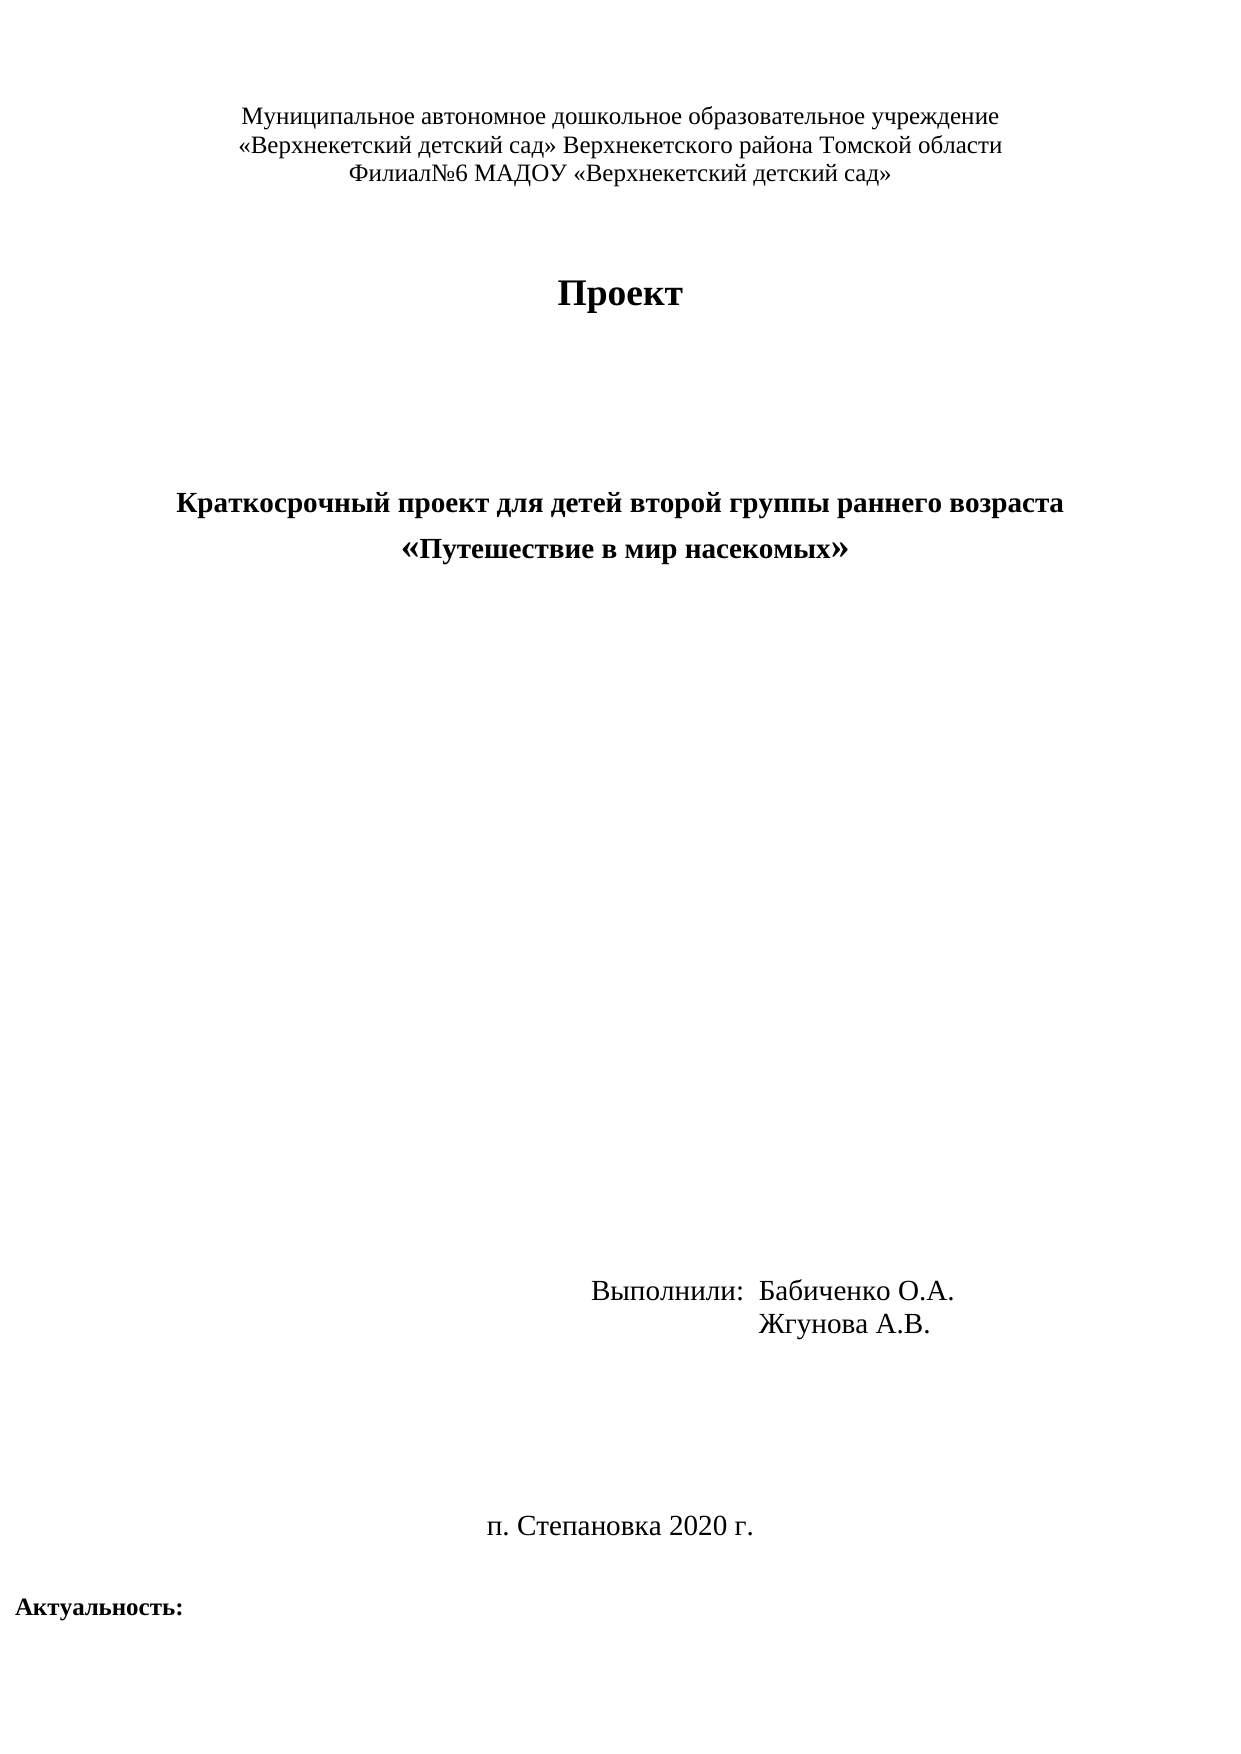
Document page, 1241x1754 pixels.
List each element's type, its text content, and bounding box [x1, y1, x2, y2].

text Жгунова А.В. [15, 1307, 1226, 1340]
text п. Степановка 2020 г. [15, 1508, 1226, 1541]
text «Путешествие в мир насекомых» [15, 524, 1226, 567]
text Проект [15, 270, 1226, 313]
text Филиал№6 МАДОУ «Верхнекетский детский сад» [15, 158, 1226, 187]
text Актуальность: [15, 1592, 1226, 1621]
text Выполнили: Бабиченко О.А. [15, 1273, 1226, 1307]
text Краткосрочный проект для детей второй группы раннего возраста [15, 485, 1226, 519]
text «Верхнекетский детский сад» Верхнекетского района Томской области [15, 130, 1226, 158]
text Муниципальное автономное дошкольное образовательное учреждение [15, 101, 1226, 130]
